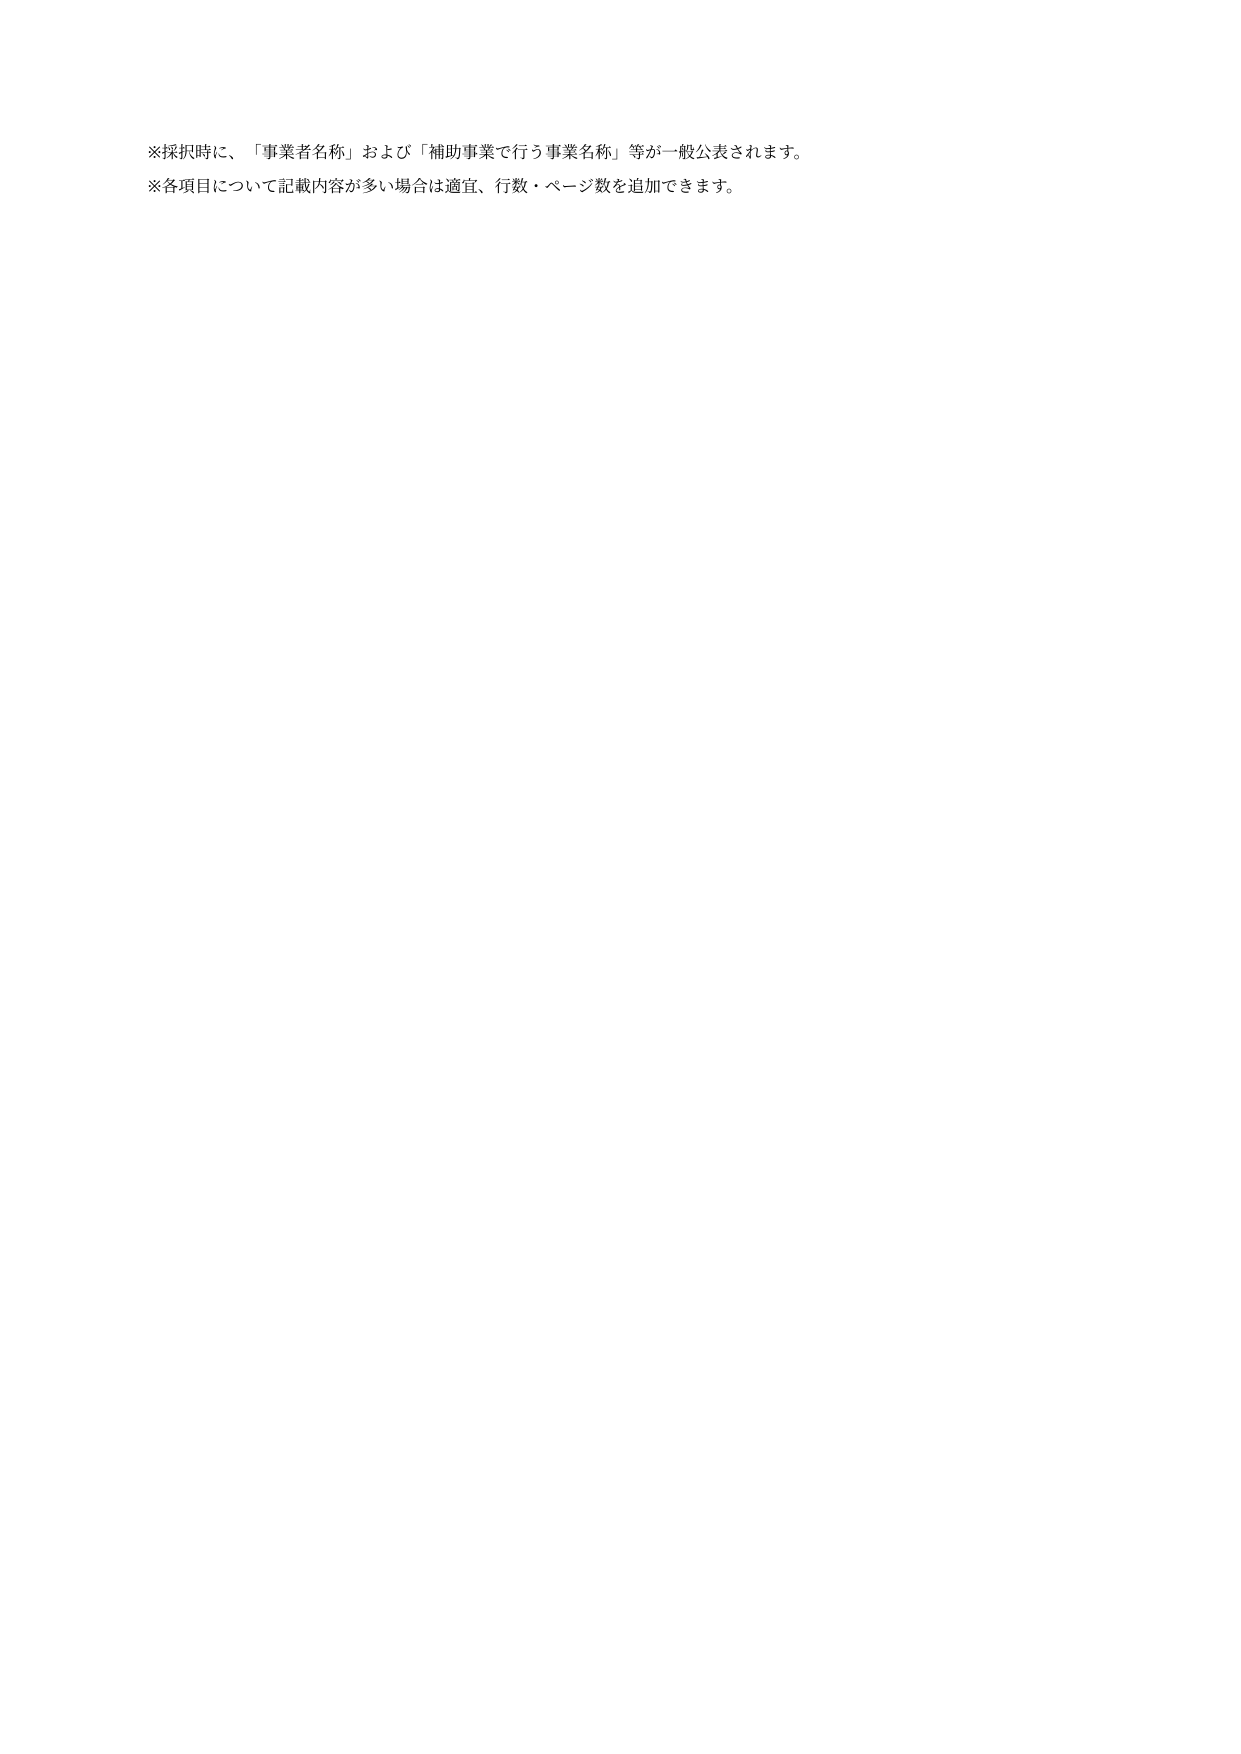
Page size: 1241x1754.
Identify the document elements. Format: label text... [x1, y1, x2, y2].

text ※各項目について記載内容が多い場合は適宜、行数・ページ数を追加できます。 [148, 168, 1092, 202]
text ※採択時に、「事業者名称」および「補助事業で行う事業名称」等が一般公表されます。 [148, 134, 1092, 168]
